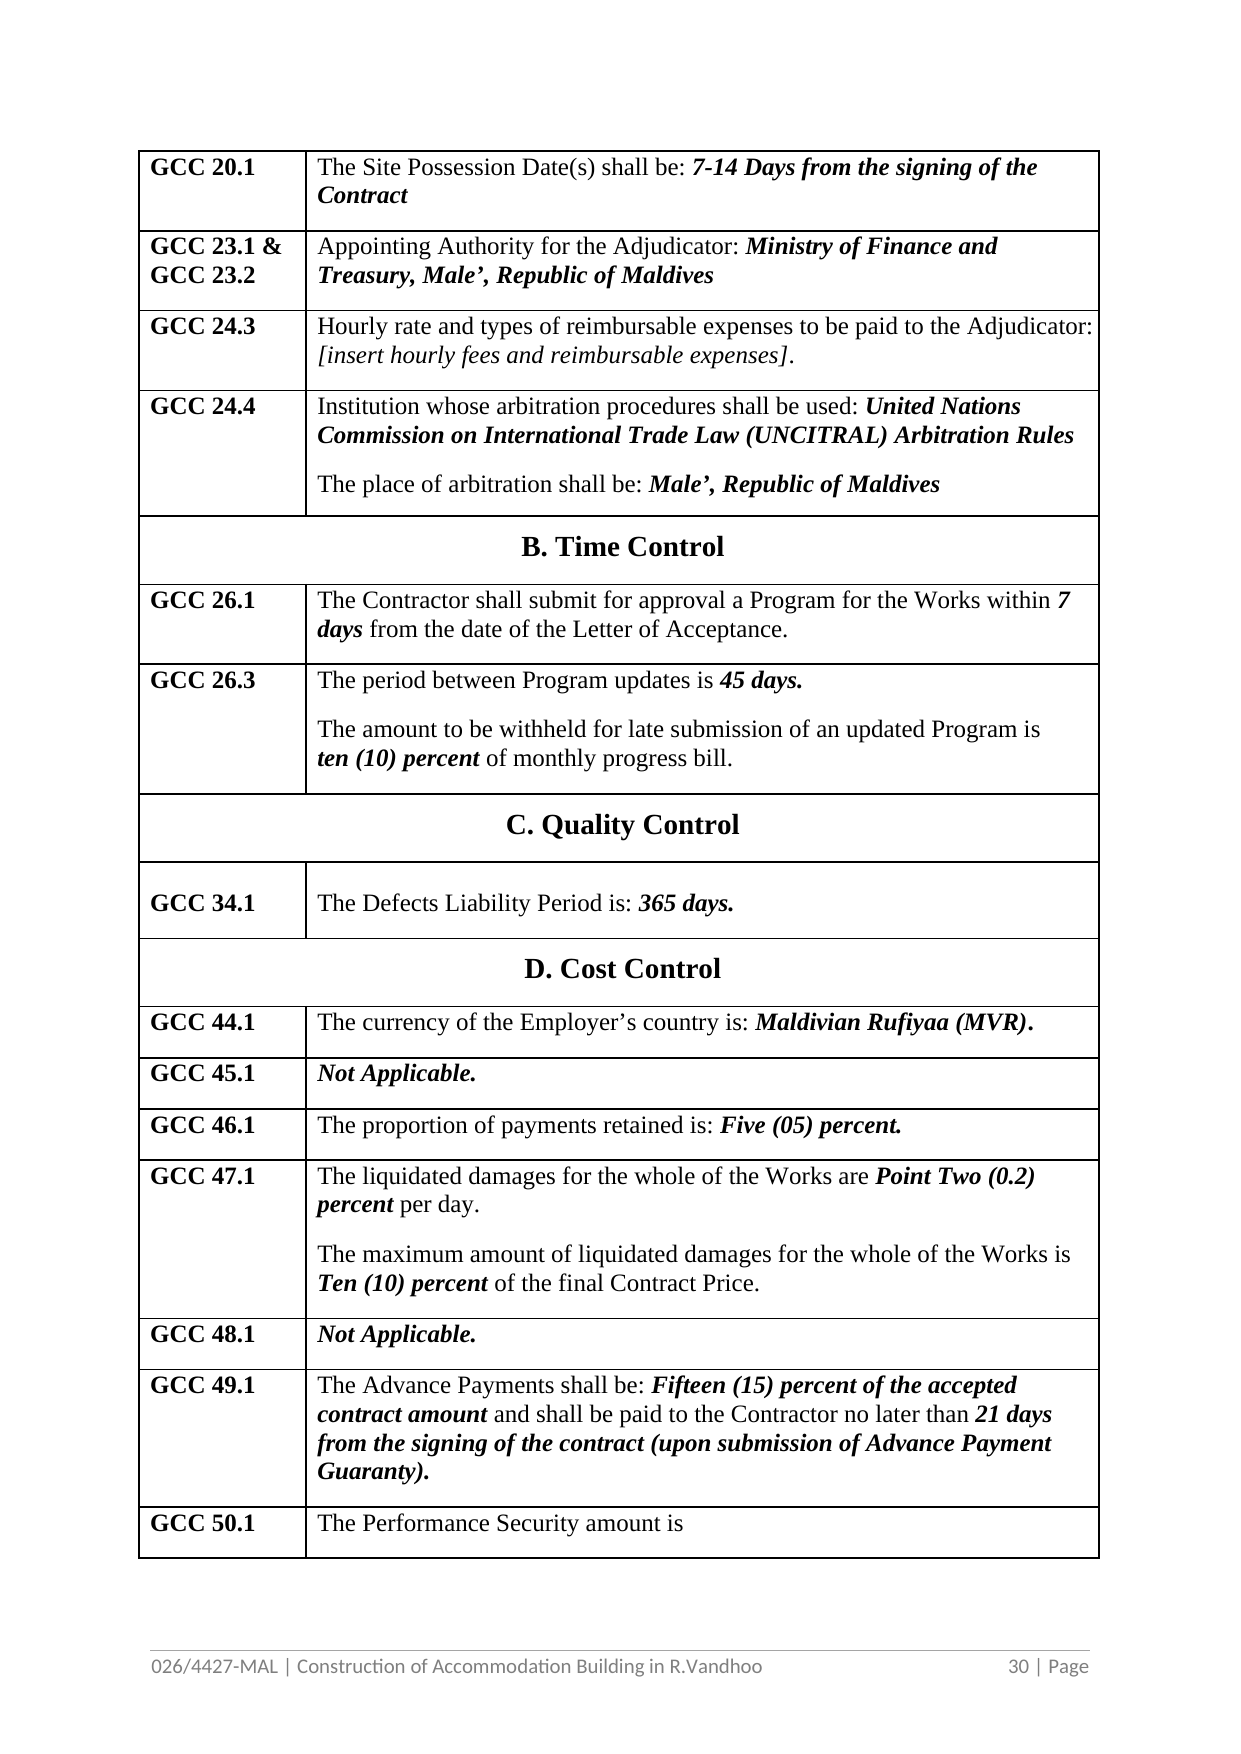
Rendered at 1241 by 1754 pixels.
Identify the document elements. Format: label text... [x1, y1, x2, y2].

table_cell Hourly rate and types of reimbursable expenses to be paid to the Adjudicator: [insert hourly fees and reimbursable expenses]. [307, 311, 1098, 390]
table_cell The liquidated damages for the whole of the Works are Point Two (0.2) percent per day. The maximum amount of liquidated damages for the whole of the Works is Ten (10) percent of the final Contract Price. [307, 1161, 1098, 1317]
table_cell GCC 50.1 [140, 1508, 305, 1557]
table_cell GCC 49.1 [140, 1370, 305, 1506]
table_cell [307, 1508, 1098, 1557]
table_cell GCC 20.1 [140, 152, 305, 230]
table_cell Not Applicable. [307, 1319, 1098, 1369]
table_cell GCC 26.3 [140, 665, 305, 793]
table_cell GCC 48.1 [140, 1319, 305, 1369]
table_cell GCC 46.1 [140, 1110, 305, 1159]
table_cell The Defects Liability Period is: 365 days. [307, 863, 1098, 937]
table_cell Appointing Authority for the Adjudicator: Ministry of Finance and Treasury, Male’, Republic of Maldives [307, 232, 1098, 310]
table_cell GCC 24.4 [140, 391, 305, 515]
table_cell GCC 44.1 [140, 1007, 305, 1057]
table_cell GCC 26.1 [140, 585, 305, 663]
table_cell The Advance Payments shall be: Fifteen (15) percent of the accepted contract amount and shall be paid to the Contractor no later than 21 days from the signing of the contract (upon submission of Advance Payment Guaranty). [307, 1370, 1098, 1506]
table_cell The Site Possession Date(s) shall be: 7-14 Days from the signing of the Contract [307, 152, 1098, 230]
table_cell The Contractor shall submit for approval a Program for the Works within 7 days from the date of the Letter of Acceptance. [307, 585, 1098, 663]
table_cell Institution whose arbitration procedures shall be used: United Nations Commission on International Trade Law (UNCITRAL) Arbitration Rules The place of arbitration shall be: Male’, Republic of Maldives [307, 391, 1098, 515]
table_cell GCC 47.1 [140, 1161, 305, 1317]
table_cell GCC 45.1 [140, 1059, 305, 1108]
table_cell The proportion of payments retained is: Five (05) percent. [307, 1110, 1098, 1159]
table_cell The period between Program updates is 45 days. The amount to be withheld for late submission of an updated Program is ten (10) percent of monthly progress bill. [307, 665, 1098, 793]
table_cell GCC 24.3 [140, 311, 305, 390]
table_cell GCC 23.1 & GCC 23.2 [140, 232, 305, 310]
table_cell Not Applicable. [307, 1059, 1098, 1108]
table_cell The currency of the Employer’s country is: Maldivian Rufiyaa (MVR). [307, 1007, 1098, 1057]
table_cell B. Time Control [140, 517, 1098, 583]
table_cell GCC 34.1 [140, 863, 305, 937]
table_cell D. Cost Control [140, 939, 1098, 1006]
table_cell C. Quality Control [140, 795, 1098, 861]
